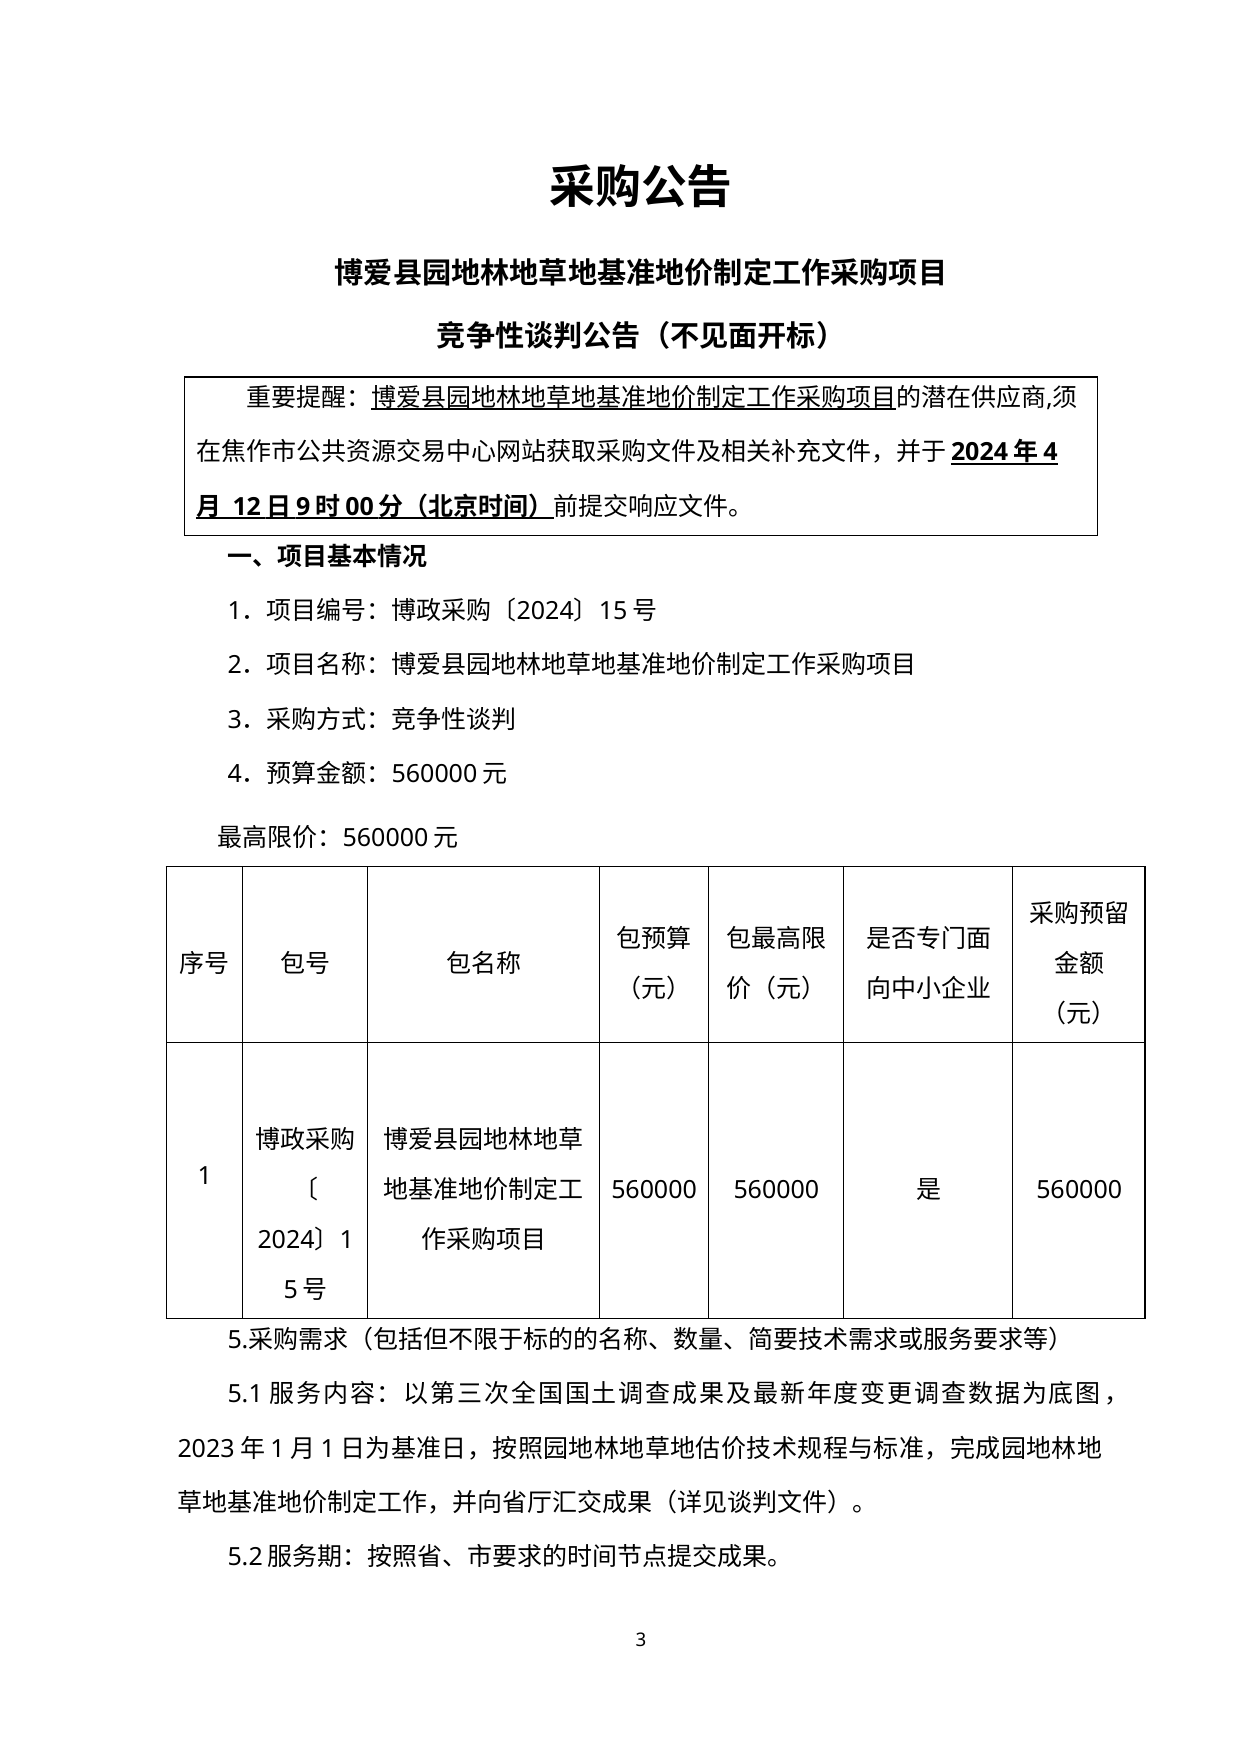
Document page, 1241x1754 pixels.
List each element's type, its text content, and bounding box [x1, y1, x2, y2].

text 最高限价：560000元 [177, 808, 1104, 854]
text 5.1服务内容：以第三次全国国土调查成果及最新年度变更调查数据为底图，2023年1月1日为基准日，按照园地林地草地估价技术规程与标准，完成园地林地草地基准地价制定工作，并向省厅汇交成果（详见谈判文件）。 [177, 1374, 1104, 1519]
text 一、项目基本情况 [177, 536, 1104, 572]
text 4．预算金额：560000元 [177, 753, 1104, 790]
table_cell 560000 [709, 1043, 843, 1318]
table_header 包号 [243, 867, 367, 1042]
table_cell 博爱县园地林地草地基准地价制定工作采购项目 [368, 1043, 599, 1318]
table_cell 1 [167, 1043, 242, 1318]
table_header 序号 [167, 867, 242, 1042]
table_cell 560000 [1013, 1043, 1144, 1318]
text 竞争性谈判公告（不见面开标） [177, 313, 1104, 355]
table_header 包最高限价（元） [709, 867, 843, 1042]
subtitle 采购公告 [177, 150, 1104, 216]
table_header 包预算（元） [600, 867, 708, 1042]
table_header 包名称 [368, 867, 599, 1042]
text 5.采购需求（包括但不限于标的的名称、数量、简要技术需求或服务要求等） [177, 1319, 1104, 1356]
table_cell 是 [844, 1043, 1012, 1318]
table_header 重要提醒：博爱县园地林地草地基准地价制定工作采购项目的潜在供应商,须在焦作市公共资源交易中心网站获取采购文件及相关补充文件，并于2024年4月 12日9时00分（北京时间）前提交响应文件。 [185, 378, 1097, 535]
table_cell 博政采购〔2024〕15号 [243, 1043, 367, 1318]
text 博爱县园地林地草地基准地价制定工作采购项目 [177, 249, 1104, 292]
text 1．项目编号：博政采购〔2024〕15号 [177, 590, 1104, 627]
table_header 是否专门面向中小企业 [844, 867, 1012, 1042]
text 5.2服务期：按照省、市要求的时间节点提交成果。 [177, 1537, 1104, 1573]
table_cell 560000 [600, 1043, 708, 1318]
text 3．采购方式：竞争性谈判 [177, 699, 1104, 735]
table_header 采购预留金额（元） [1013, 867, 1144, 1042]
text 2．项目名称：博爱县园地林地草地基准地价制定工作采购项目 [177, 645, 1104, 681]
